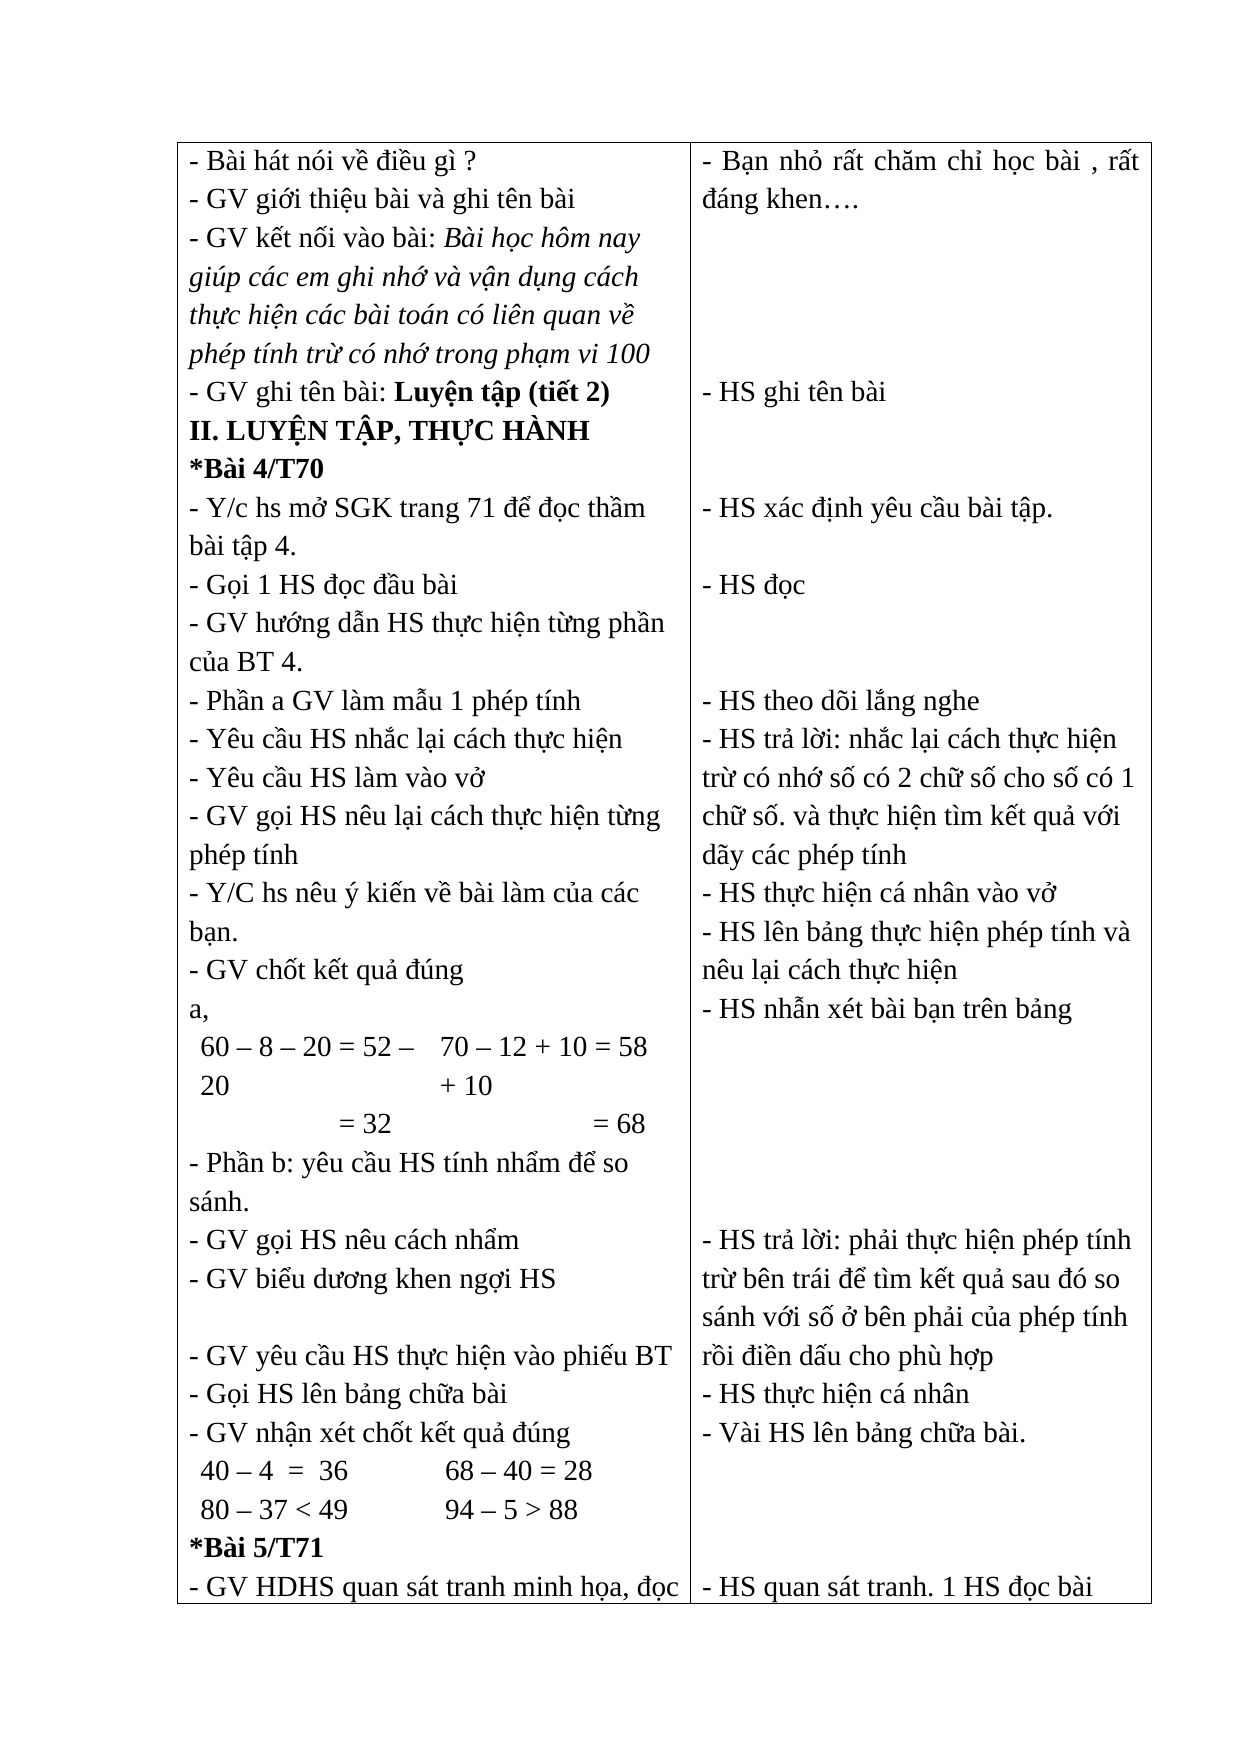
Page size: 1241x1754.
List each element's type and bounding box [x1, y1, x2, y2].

table_cell [691, 143, 1151, 1603]
table_cell [178, 143, 690, 1603]
